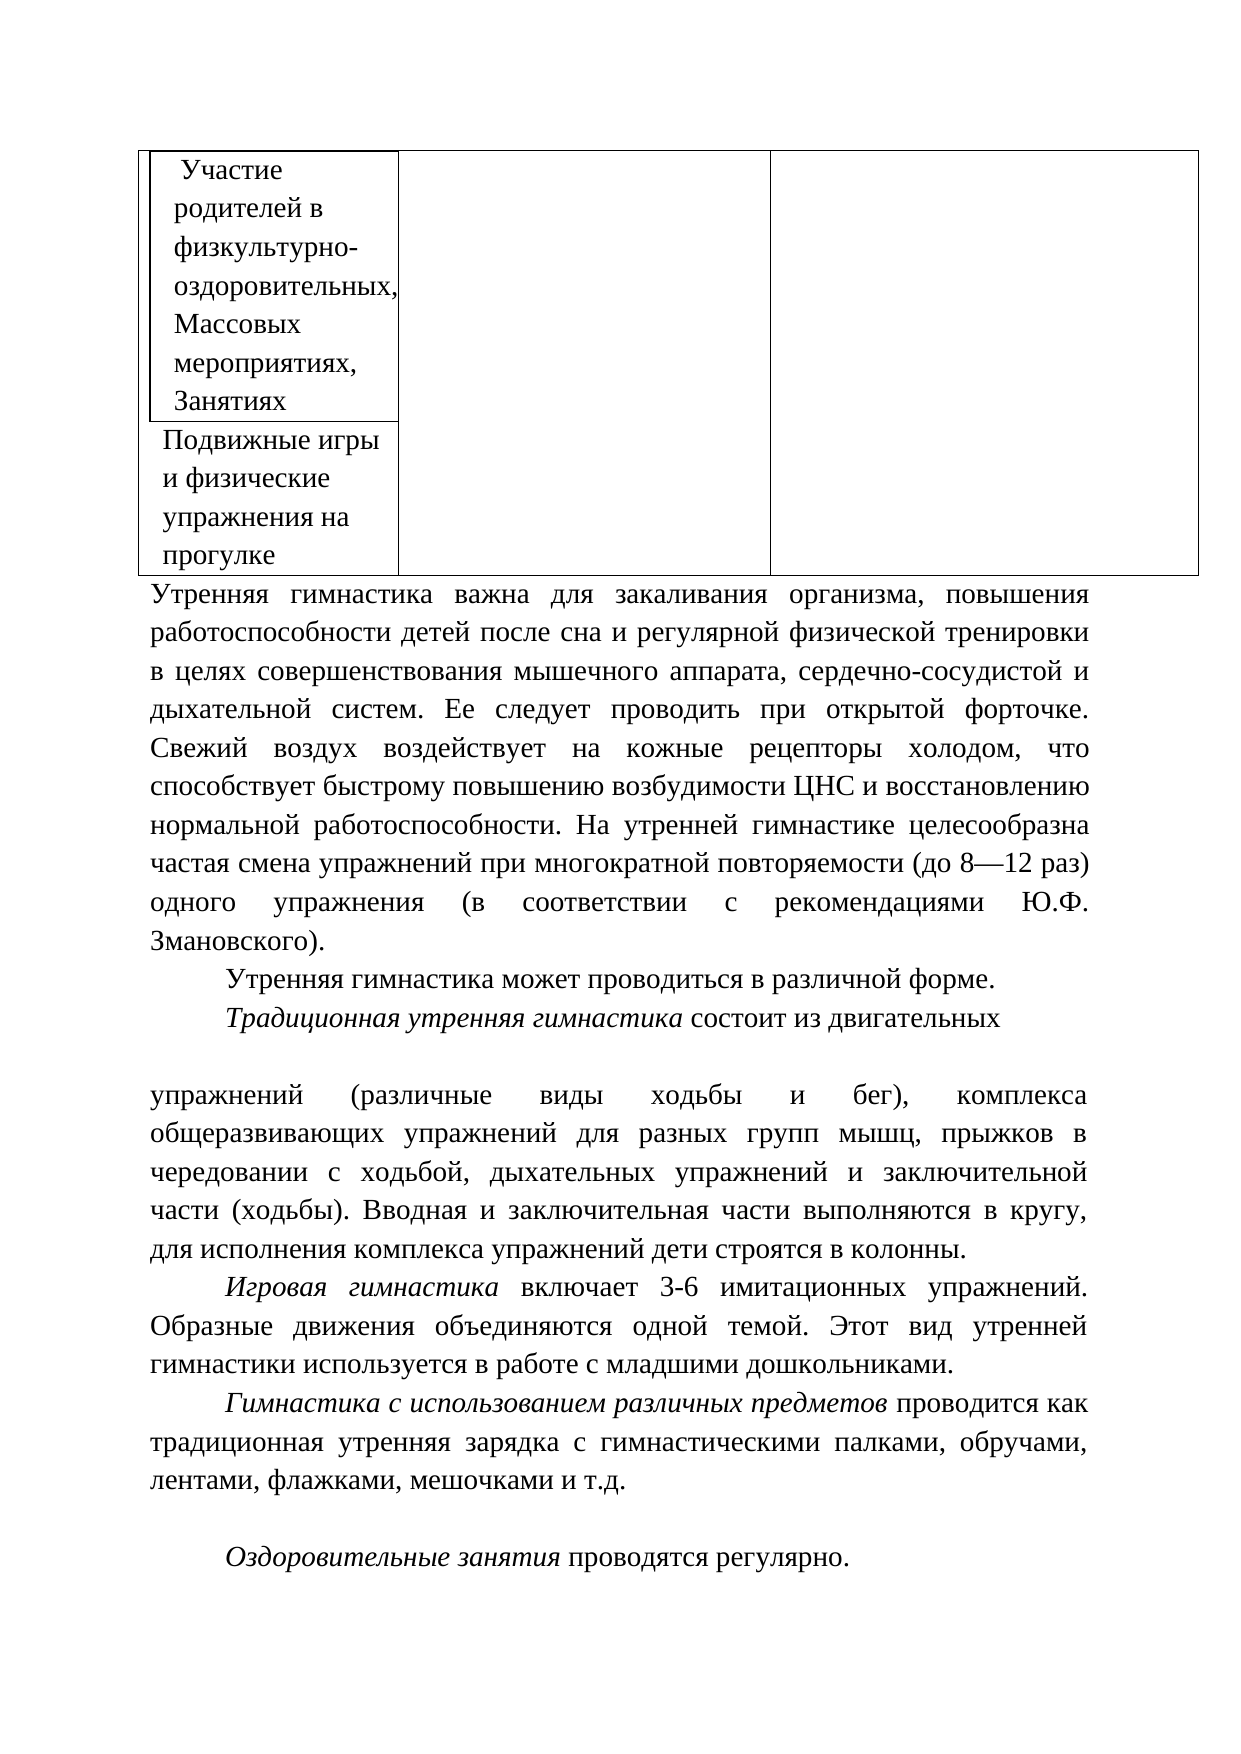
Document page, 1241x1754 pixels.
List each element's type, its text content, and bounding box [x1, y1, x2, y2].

table_cell Подвижные игры и физические упражнения на прогулке [139, 151, 398, 575]
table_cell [399, 151, 770, 575]
text Игровая гимнастика включает 3-6 имитационных упражнений. Образные движения объединяются одной темой. Этот вид утренней гимнастики используется в работе с младшими дошкольниками. [150, 1269, 1088, 1380]
text Гимнастика с использованием различных предметов проводится как традиционная утренняя зарядка с гимнастическими палками, обручами, лентами, флажками, мешочками и т.д. [150, 1385, 1088, 1496]
text Оздоровительные занятия проводятся регулярно. [225, 1539, 1090, 1573]
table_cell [771, 151, 1198, 575]
text Утренняя гимнастика может проводиться в различной форме. Традиционная утренняя гимнастика состоит из двигательных [225, 961, 1090, 1033]
text Утренняя гимнастика важна для закаливания организма, повышения работоспособности детей после сна и регулярной физической тренировки в целях совершенствования мышечного аппарата, сердечно-сосудистой и дыхательной систем. Ее следует проводить при открытой форточке. Свежий воздух воздействует на кожные рецепторы холодом, что способствует быстрому повышению возбудимости ЦНС и восстановлению нормальной работоспособности. На утренней гимнастике целесообразна частая смена упражнений при многократной повторяемости (до 8—12 раз) одного упражнения (в соответствии с рекомендациями Ю.Ф. Змановского). [150, 576, 1090, 956]
text упражнений (различные виды ходьбы и бег), комплекса общеразвивающих упражнений для разных групп мышц, прыжков в чередовании с ходьбой, дыхательных упражнений и заключительной части (ходьбы). Вводная и заключительная части выполняются в кругу, для исполнения комплекса упражнений дети строятся в колонны. [150, 1077, 1088, 1264]
